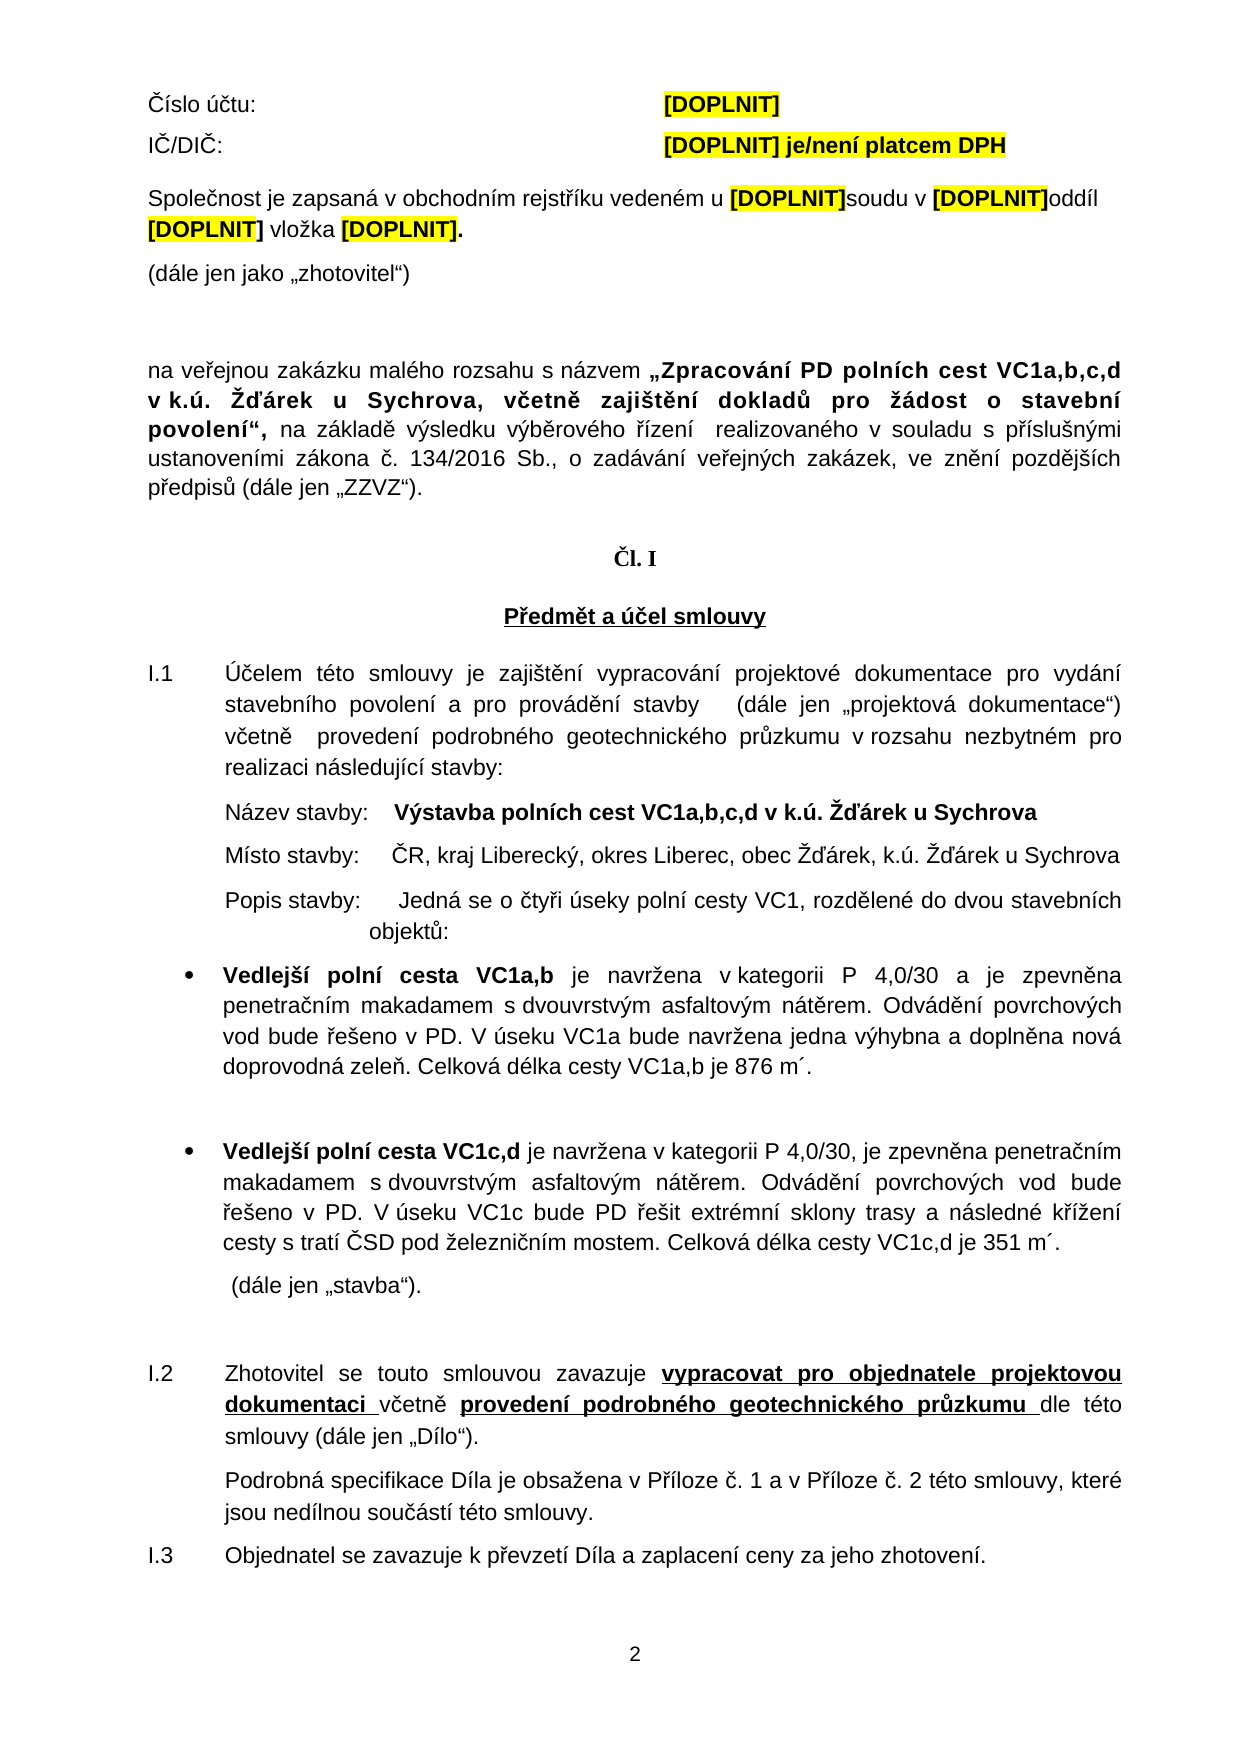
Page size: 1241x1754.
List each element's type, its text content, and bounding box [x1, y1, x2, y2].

text IČ/DIČ: [DOPLNIT] je/není platcem DPH [148, 130, 1122, 159]
list Vedlejší polní cesta VC1c,d je navržena v kategorii P 4,0/30, je zpevněna penetračním makadamem s dvouvrstvým asfaltovým nátěrem. Odvádění povrchových vod bude řešeno v PD. V úseku VC1c bude PD řešit extrémní sklony trasy a následné křížení cesty s tratí ČSD pod železničním mostem. Celková délka cesty VC1c,d je 351 m´. [185, 1138, 1122, 1255]
text Čl. I [148, 514, 1122, 572]
text (dále jen jako „zhotovitel“) [110, 260, 1122, 286]
list Účelem této smlouvy je zajištění vypracování projektové dokumentace pro vydání stavebního povolení a pro provádění stavby (dále jen „projektová dokumentace“) včetně provedení podrobného geotechnického průzkumu v rozsahu nezbytném pro realizaci následující stavby: [148, 660, 1122, 781]
list Popis stavby: Jedná se o čtyři úseky polní cesty VC1, rozdělené do dvou stavebních objektů: [224, 887, 1122, 944]
list Objednatel se zavazuje k převzetí Díla a zaplacení ceny za jeho zhotovení. [148, 1542, 1122, 1569]
list Název stavby: Výstavba polních cest VC1a,b,c,d v k.ú. Žďárek u Sychrova [224, 798, 1122, 825]
list Podrobná specifikace Díla je obsažena v Příloze č. 1 a v Příloze č. 2 této smlouvy, které jsou nedílnou součástí této smlouvy. [224, 1467, 1122, 1525]
list Místo stavby: ČR, kraj Liberecký, okres Liberec, obec Žďárek, k.ú. Žďárek u Sychrova [224, 842, 1122, 869]
list Vedlejší polní cesta VC1a,b je navržena v kategorii P 4,0/30 a je zpevněna penetračním makadamem s dvouvrstvým asfaltovým nátěrem. Odvádění povrchových vod bude řešeno v PD. V úseku VC1a bude navržena jedna výhybna a doplněna nová doprovodná zeleň. Celková délka cesty VC1a,b je 876 m´. [185, 962, 1122, 1079]
list (dále jen „stavba“). [224, 1272, 1122, 1298]
list Zhotovitel se touto smlouvou zavazuje vypracovat pro objednatele projektovou dokumentaci včetně provedení podrobného geotechnického průzkumu dle této smlouvy (dále jen „Dílo“). [148, 1360, 1122, 1449]
text na veřejnou zakázku malého rozsahu s názvem „Zpracování PD polních cest VC1a,b,c,d v k.ú. Žďárek u Sychrova, včetně zajištění dokladů pro žádost o stavební povolení“, na základě výsledku výběrového řízení realizovaného v souladu s příslušnými ustanoveními zákona č. 134/2016 Sb., o zadávání veřejných zakázek, ve znění pozdějších předpisů (dále jen „ZZVZ“). [148, 356, 1122, 501]
text Předmět a účel smlouvy [148, 601, 1122, 631]
text Společnost je zapsaná v obchodním rejstříku vedeném u [DOPLNIT]soudu v [DOPLNIT]oddíl [DOPLNIT] vložka [DOPLNIT]. [148, 184, 1152, 242]
text Číslo účtu: [DOPLNIT] [148, 89, 1122, 118]
